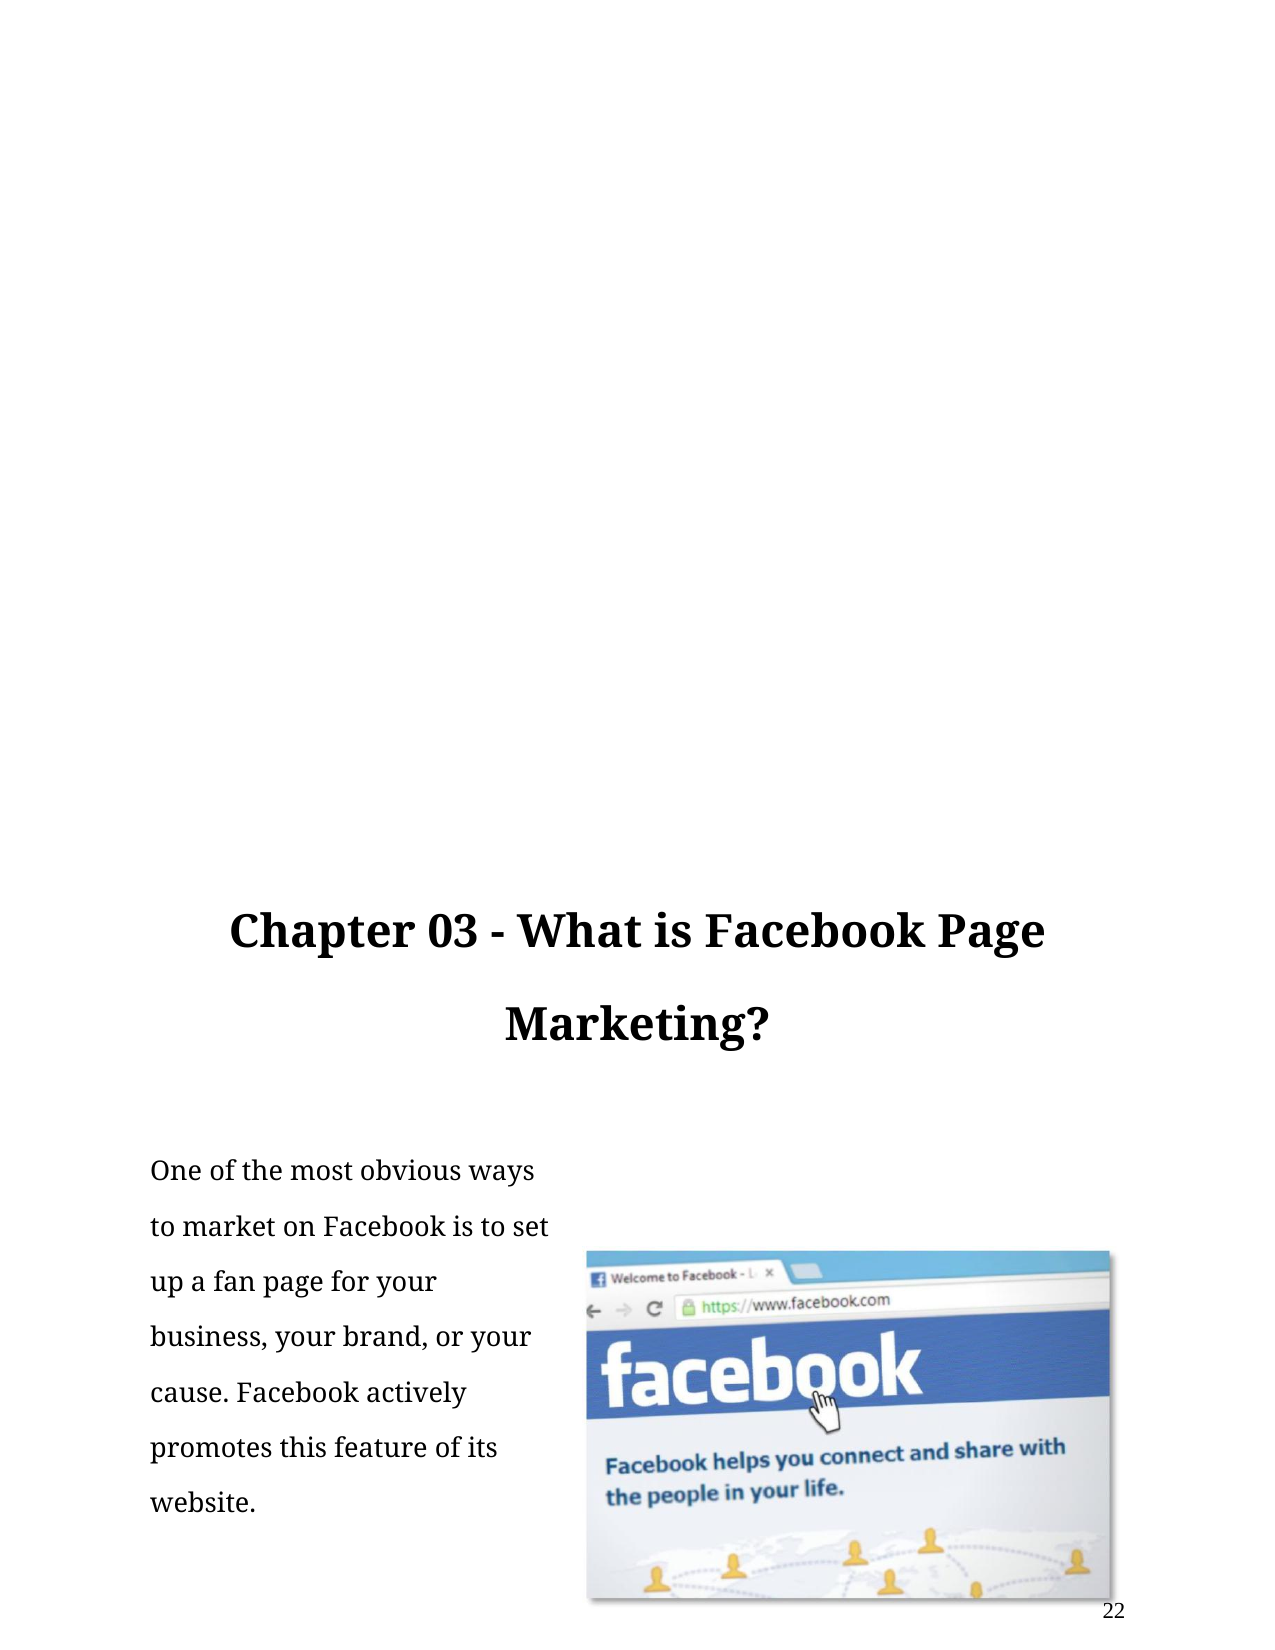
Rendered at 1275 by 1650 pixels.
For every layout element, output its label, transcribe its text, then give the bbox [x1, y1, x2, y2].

text One of the most obvious ways to market on Facebook is to set up a fan page for your business, your brand, or your cause. Facebook actively promotes this feature of its website. [150, 1152, 556, 1521]
picture [582, 1246, 1122, 1611]
text Chapter 03 - What is Facebook Page Marketing? [150, 898, 1125, 1054]
